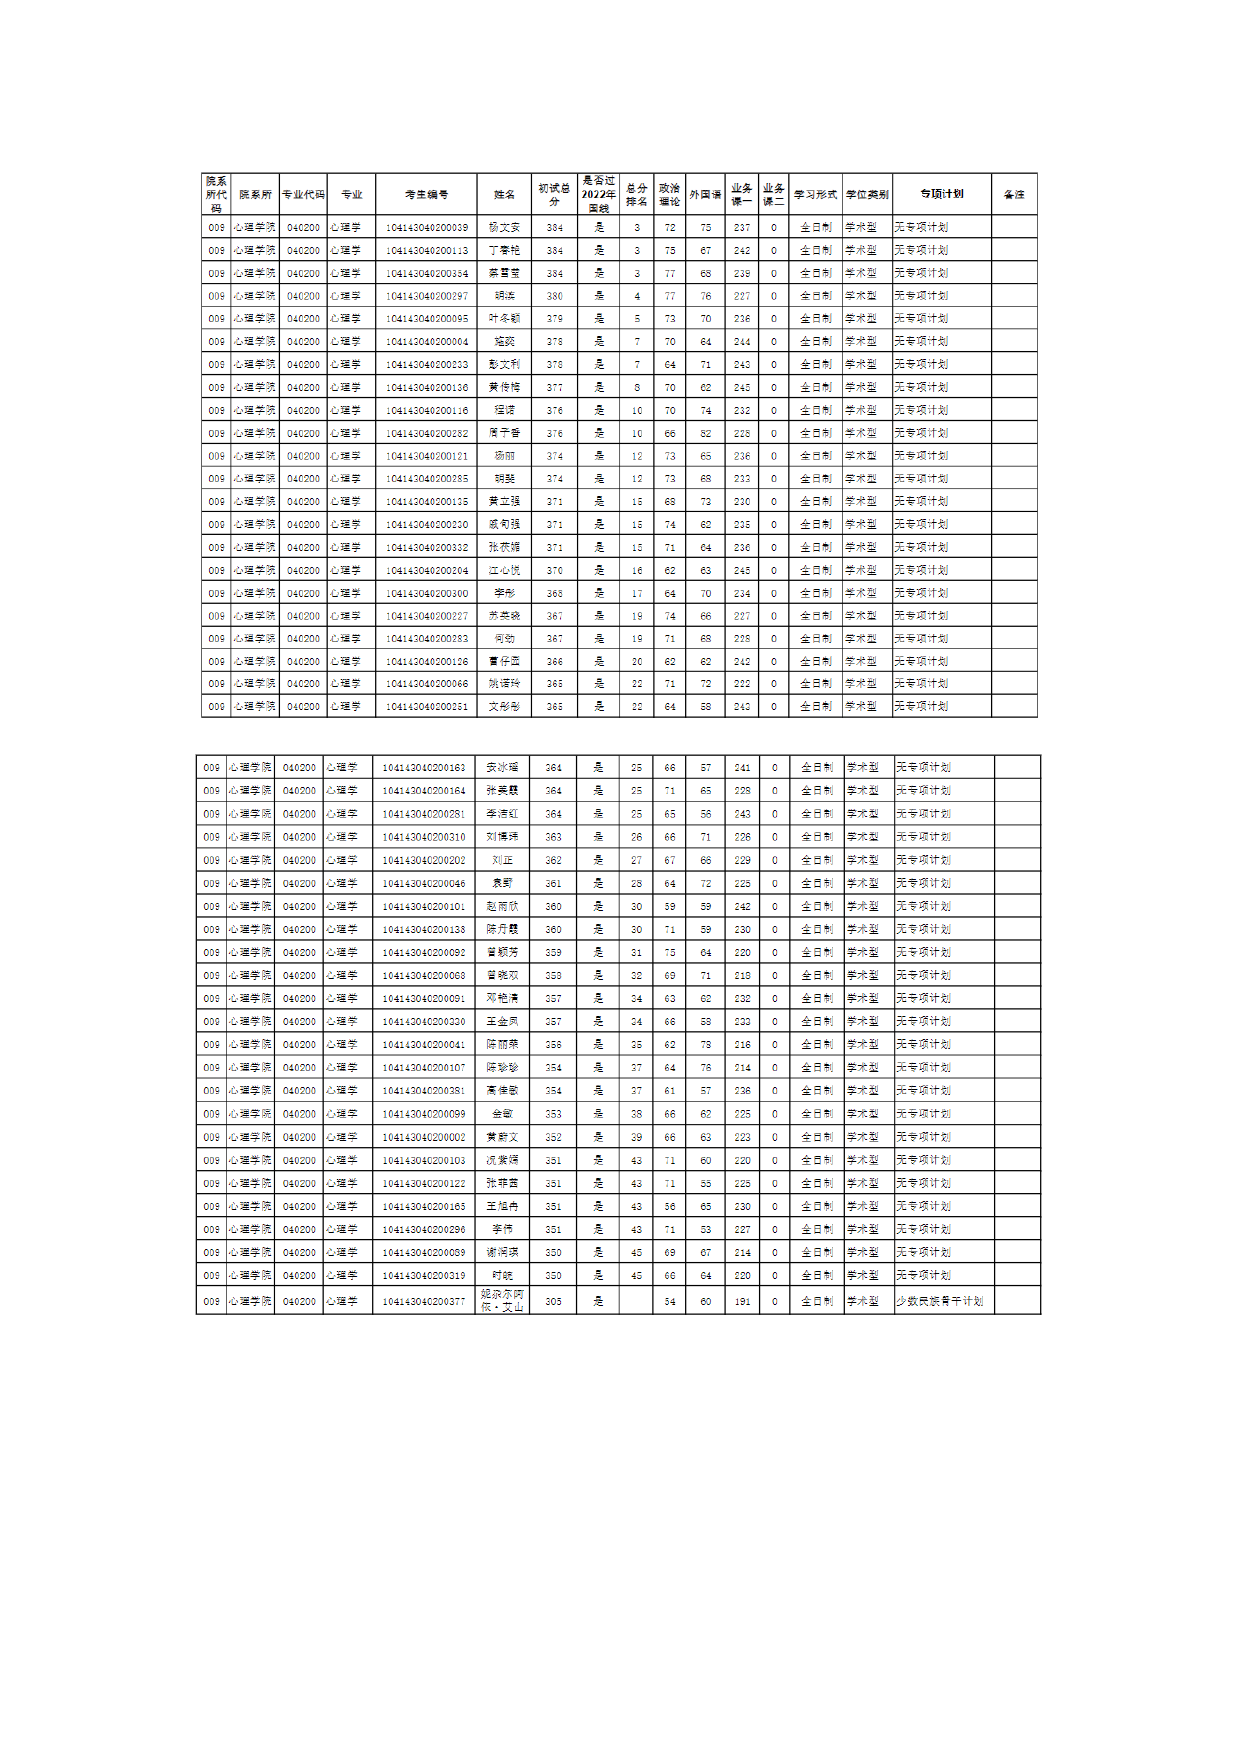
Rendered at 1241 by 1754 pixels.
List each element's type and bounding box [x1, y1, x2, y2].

picture [187, 747, 1053, 1323]
picture [187, 162, 1052, 729]
